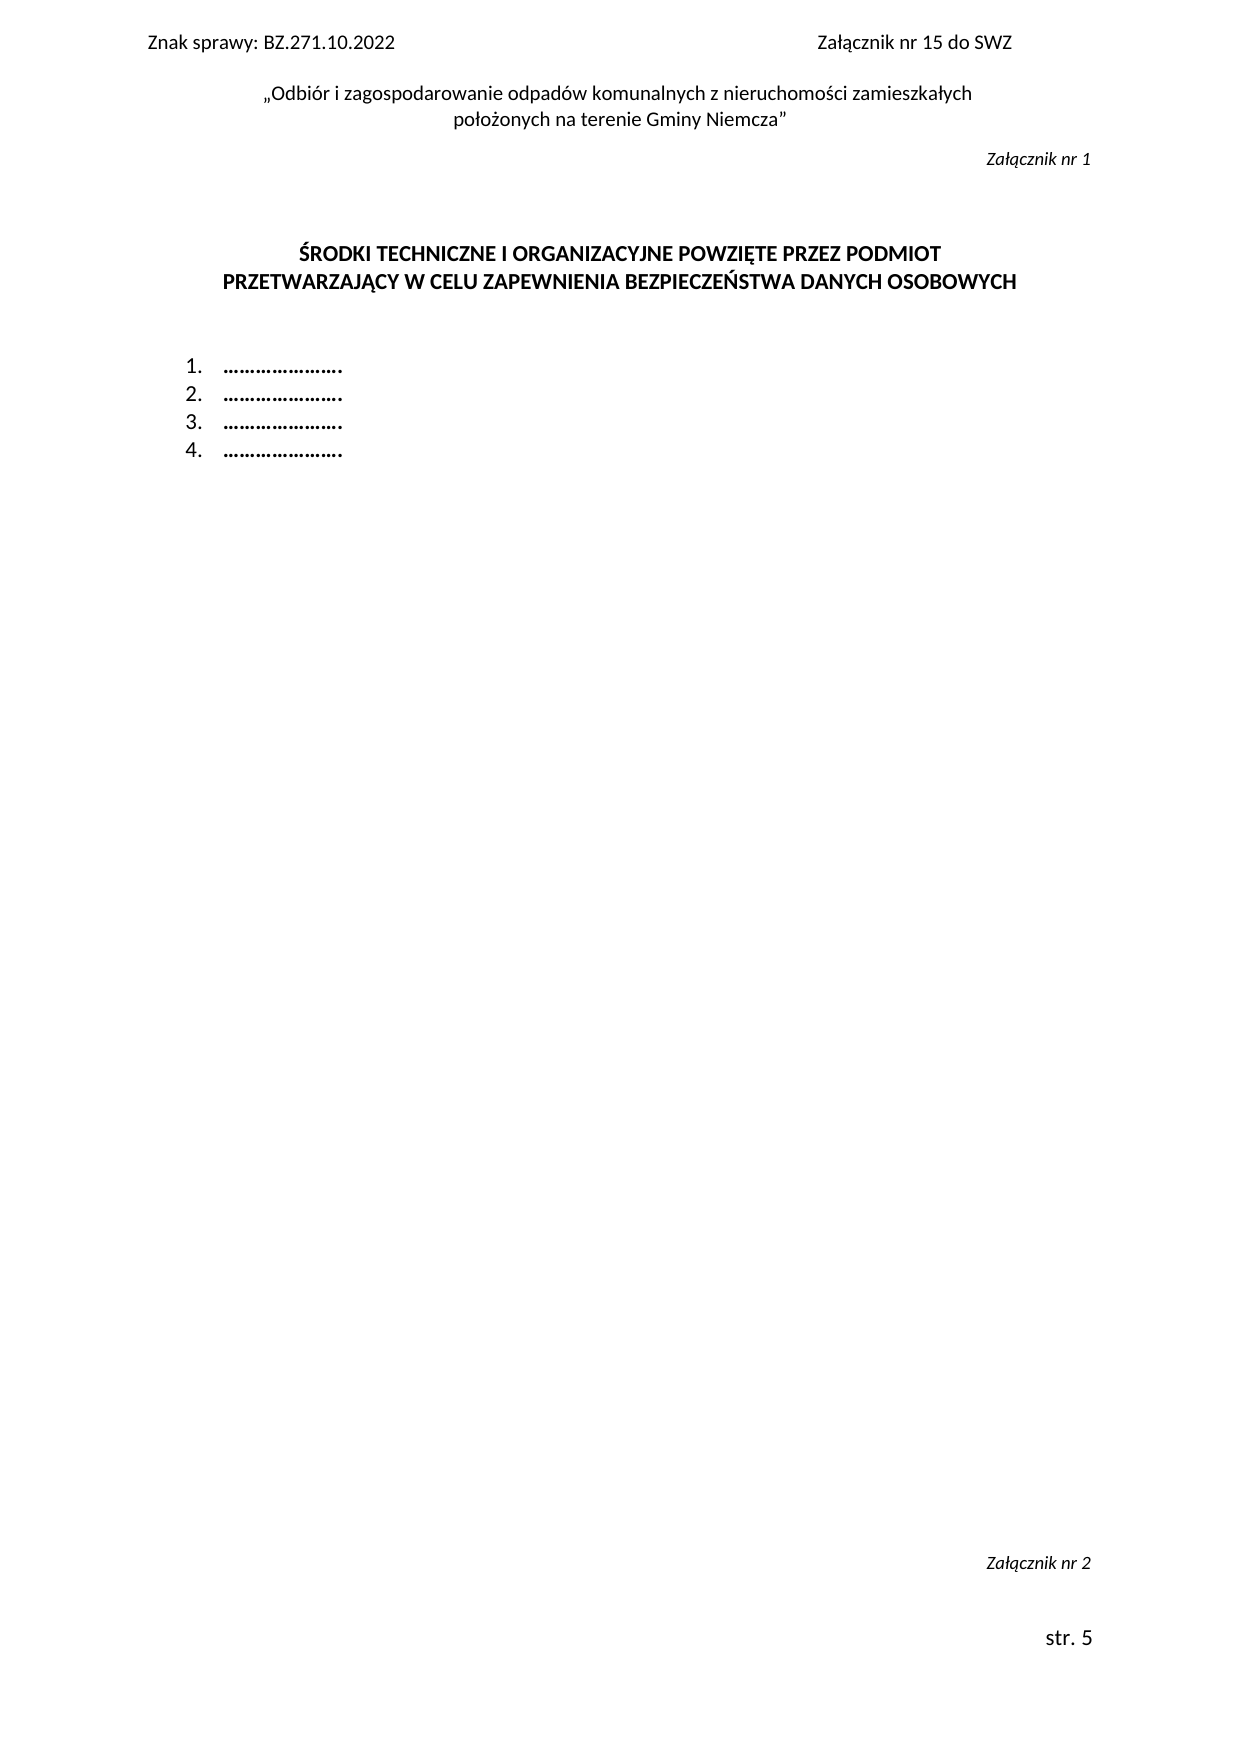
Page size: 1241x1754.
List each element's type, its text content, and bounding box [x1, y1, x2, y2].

list …………………. [185, 379, 1093, 407]
text PRZETWARZAJĄCY W CELU ZAPEWNIENIA BEZPIECZEŃSTWA DANYCH OSOBOWYCH [148, 267, 1093, 295]
text ŚRODKI TECHNICZNE I ORGANIZACYJNE POWZIĘTE PRZEZ PODMIOT [148, 239, 1093, 267]
text Załącznik nr 1 [148, 148, 1093, 171]
list …………………. [185, 407, 1093, 435]
text Załącznik nr 2 [148, 1551, 1093, 1574]
list …………………. [185, 435, 1093, 463]
list …………………. [185, 351, 1093, 379]
